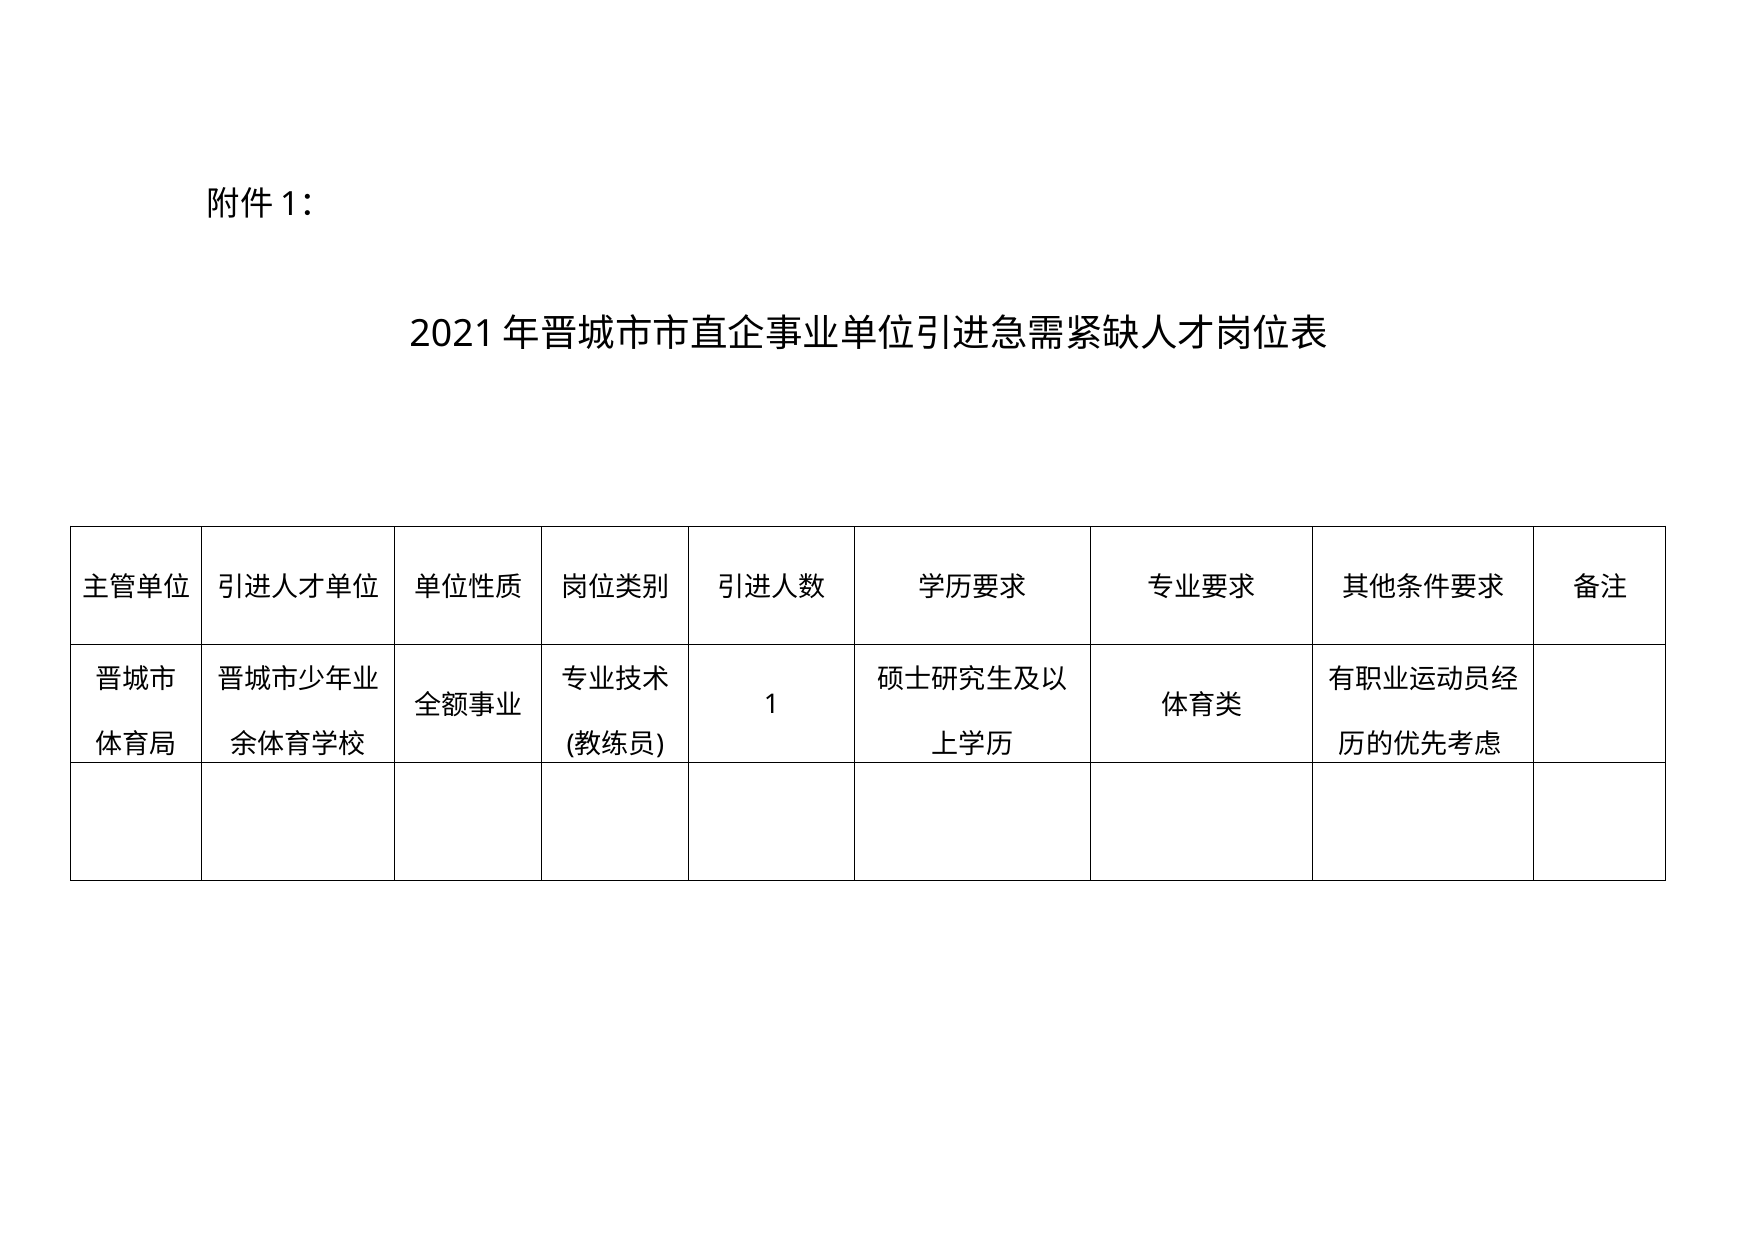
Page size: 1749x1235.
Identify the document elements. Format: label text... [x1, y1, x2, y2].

table_cell [202, 763, 394, 879]
table_cell [855, 763, 1090, 879]
table_header 引进人数 [689, 527, 854, 643]
table_header 主管单位 [71, 527, 201, 643]
table_cell 有职业运动员经历的优先考虑 [1313, 645, 1533, 762]
table_cell [1534, 645, 1665, 762]
table_cell 体育类 [1091, 645, 1312, 762]
table_header 学历要求 [855, 527, 1090, 643]
table_cell 全额事业 [395, 645, 541, 762]
table_cell [1313, 763, 1533, 879]
table_cell 晋城市少年业余体育学校 [202, 645, 394, 762]
table_cell [542, 763, 688, 879]
table_cell 硕士研究生及以上学历 [855, 645, 1090, 762]
table_header 备注 [1534, 527, 1665, 643]
table_cell [689, 763, 854, 879]
table_header 引进人才单位 [202, 527, 394, 643]
table_header 岗位类别 [542, 527, 688, 643]
table_cell [71, 763, 201, 879]
table_cell 1 [689, 645, 854, 762]
table_cell [1534, 763, 1665, 879]
table_cell 晋城市 体育局 [71, 645, 201, 762]
text 2021年晋城市市直企事业单位引进急需紧缺人才岗位表 [207, 298, 1530, 363]
table_cell [1091, 763, 1312, 879]
table_header 其他条件要求 [1313, 527, 1533, 643]
table_cell [395, 763, 541, 879]
table_header 专业要求 [1091, 527, 1312, 643]
table_header 单位性质 [395, 527, 541, 643]
text 附件1： [207, 168, 1530, 233]
table_cell 专业技术(教练员) [542, 645, 688, 762]
